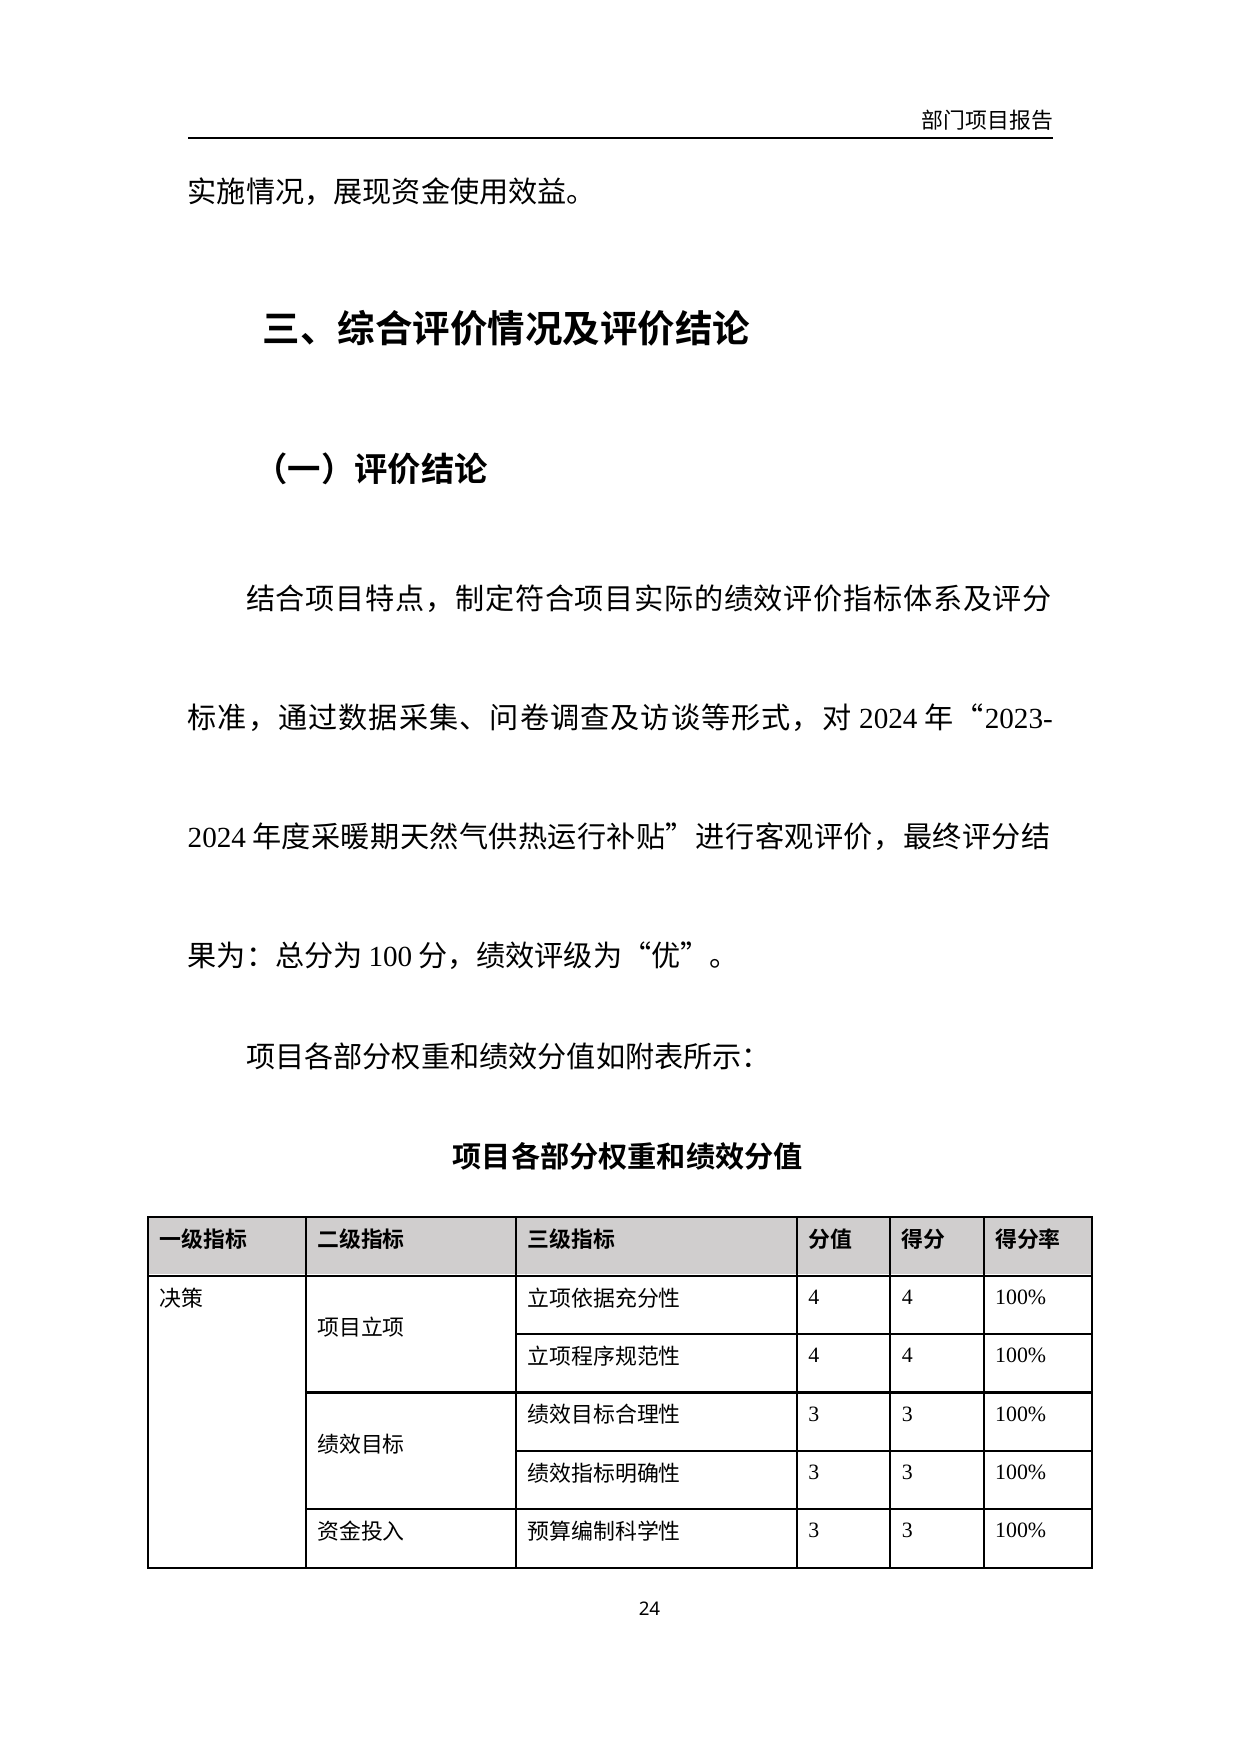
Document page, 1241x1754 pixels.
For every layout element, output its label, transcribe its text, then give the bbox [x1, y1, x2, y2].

table_header 一级指标 [149, 1218, 305, 1274]
table_cell 4 [891, 1277, 983, 1333]
table_cell 3 [891, 1394, 983, 1450]
subtitle 三、综合评价情况及评价结论 [187, 286, 1053, 365]
table_cell 绩效指标明确性 [517, 1452, 796, 1508]
text 项目各部分权重和绩效分值如附表所示： [187, 1015, 1053, 1094]
subtitle （一）评价结论 [187, 427, 1053, 506]
table_cell 项目立项 [307, 1277, 515, 1391]
table_cell 3 [798, 1452, 889, 1508]
text 结合项目特点，制定符合项目实际的绩效评价指标体系及评分标准，通过数据采集、问卷调查及访谈等形式，对2024年“2023-2024年度采暖期天然气供热运行补贴”进行客观评价，最终评分结果为：总分为100分，绩效评级为“优”。 [187, 557, 1053, 994]
table_cell 绩效目标 [307, 1394, 515, 1508]
table_cell 决策 [149, 1277, 305, 1567]
table_cell 100% [985, 1452, 1091, 1508]
table_cell 立项程序规范性 [517, 1335, 796, 1391]
table_cell 3 [891, 1510, 983, 1567]
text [187, 150, 1053, 229]
table_cell 3 [798, 1510, 889, 1567]
table_cell 预算编制科学性 [517, 1510, 796, 1567]
table_cell 4 [891, 1335, 983, 1391]
table_header 得分 [891, 1218, 983, 1274]
table_cell 100% [985, 1510, 1091, 1567]
table_cell 100% [985, 1394, 1091, 1450]
table_header 得分率 [985, 1218, 1091, 1274]
table_cell 100% [985, 1335, 1091, 1391]
table_header 三级指标 [517, 1218, 796, 1274]
table_header 分值 [798, 1218, 889, 1274]
table_cell 4 [798, 1277, 889, 1333]
table_cell 资金投入 [307, 1510, 515, 1567]
table_cell 3 [798, 1394, 889, 1450]
table_cell 立项依据充分性 [517, 1277, 796, 1333]
table_cell 3 [891, 1452, 983, 1508]
table_cell 绩效目标合理性 [517, 1394, 796, 1450]
table_header 二级指标 [307, 1218, 515, 1274]
table_cell 4 [798, 1335, 889, 1391]
text 项目各部分权重和绩效分值 [187, 1116, 1053, 1195]
table_cell 100% [985, 1277, 1091, 1333]
